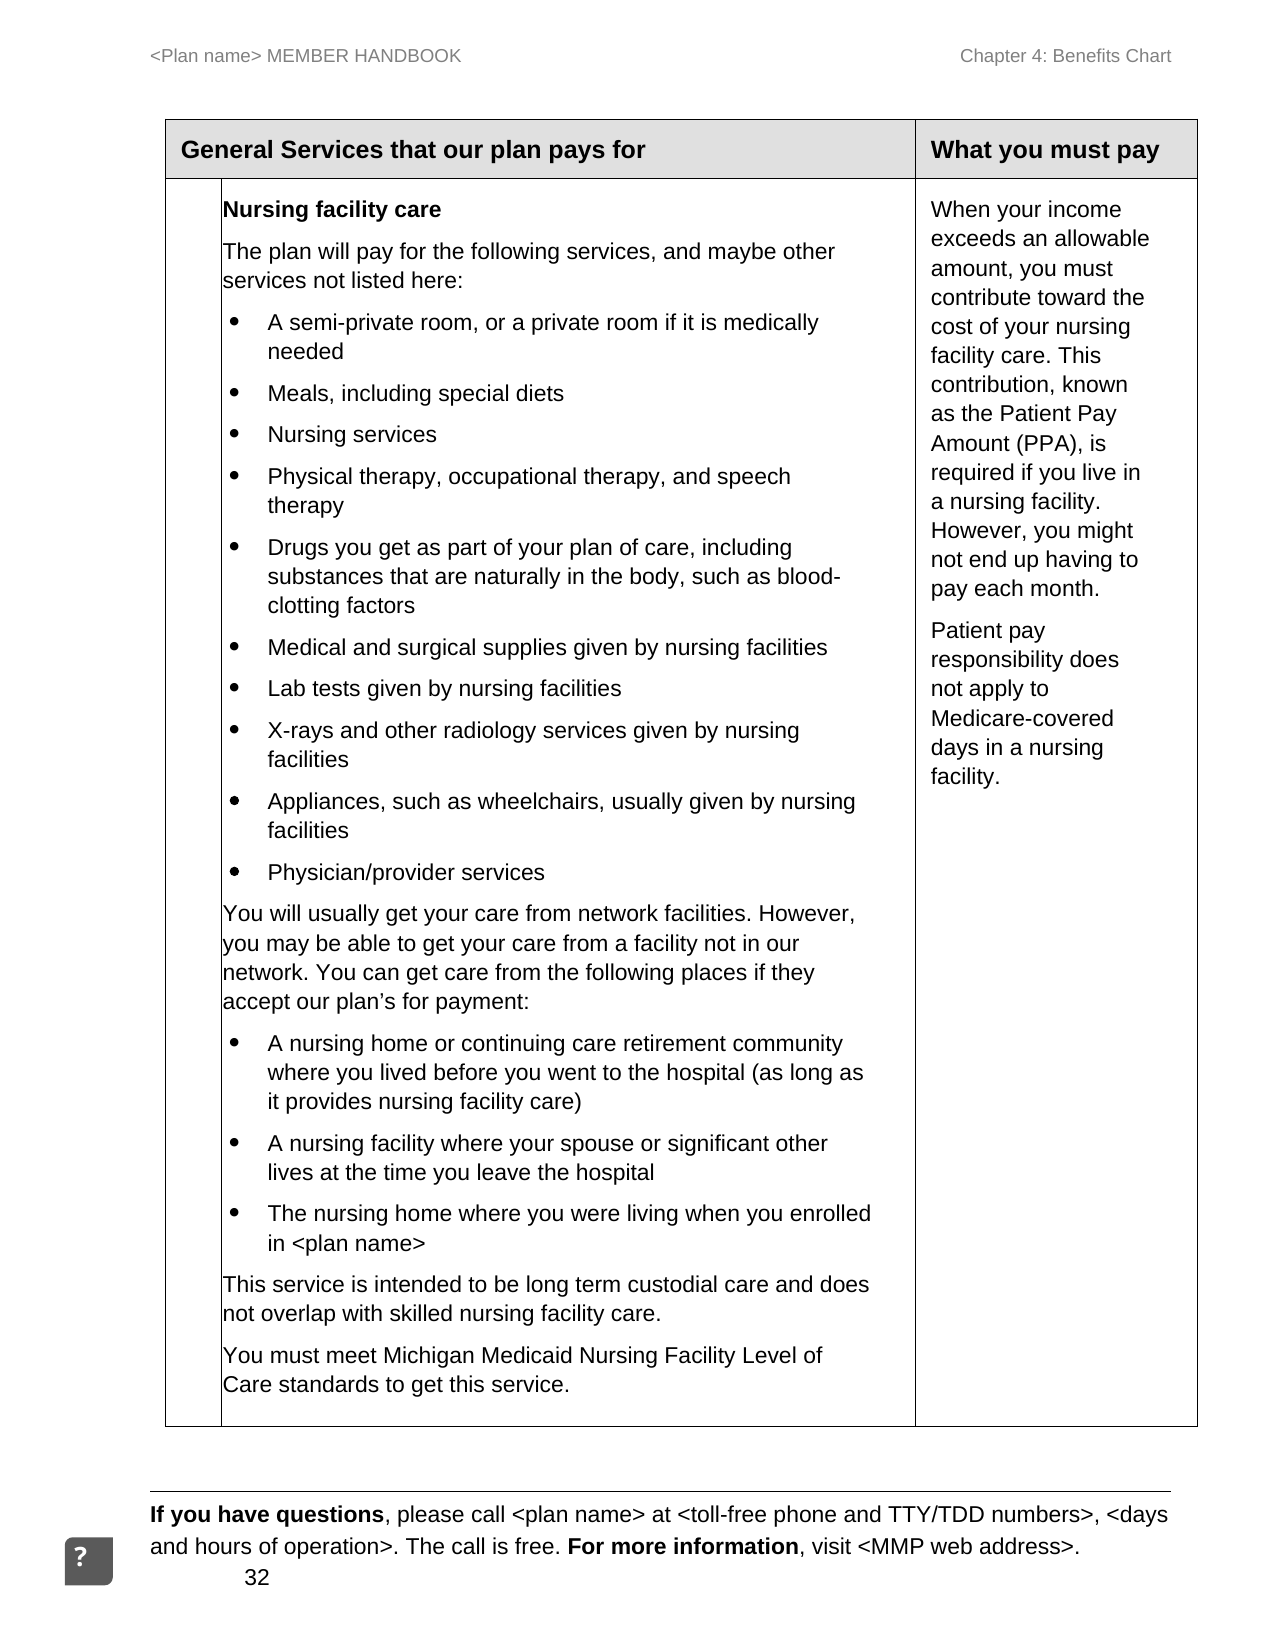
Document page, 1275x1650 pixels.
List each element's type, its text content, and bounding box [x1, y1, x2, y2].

table_cell [166, 179, 221, 1426]
table_header General Services that our plan pays for [166, 120, 915, 178]
table_cell Nursing facility care The plan will pay for the following services, and maybe other services not listed here: A semi-private room, or a private room if it is medically needed Meals, including special diets Nursing services Physical therapy, occupational therapy, and speech therapy Drugs you get as part of your plan of care, including substances that are naturally in the body, such as blood-clotting factors Medical and surgical supplies given by nursing facilities Lab tests given by nursing facilities X-rays and other radiology services given by nursing facilities Appliances, such as wheelchairs, usually given by nursing facilities Physician/provider services You will usually get your care from network facilities. However, you may be able to get your care from a facility not in our network. You can get care from the following places if they accept our plan’s for payment: A nursing home or continuing care retirement community where you lived before you went to the hospital (as long as it provides nursing facility care) A nursing facility where your spouse or significant other lives at the time you leave the hospital The nursing home where you were living when you enrolled in <plan name> This service is intended to be long term custodial care and does not overlap with skilled nursing facility care. You must meet Michigan Medicaid Nursing Facility Level of Care standards to get this service. [222, 179, 915, 1426]
table_header What you must pay [916, 120, 1197, 178]
table_cell When your income exceeds an allowable amount, you must contribute toward the cost of your nursing facility care. This contribution, known as the Patient Pay Amount (PPA), is required if you live in a nursing facility. However, you might not end up having to pay each month. Patient pay responsibility does not apply to Medicare-covered days in a nursing facility. [916, 179, 1197, 1426]
